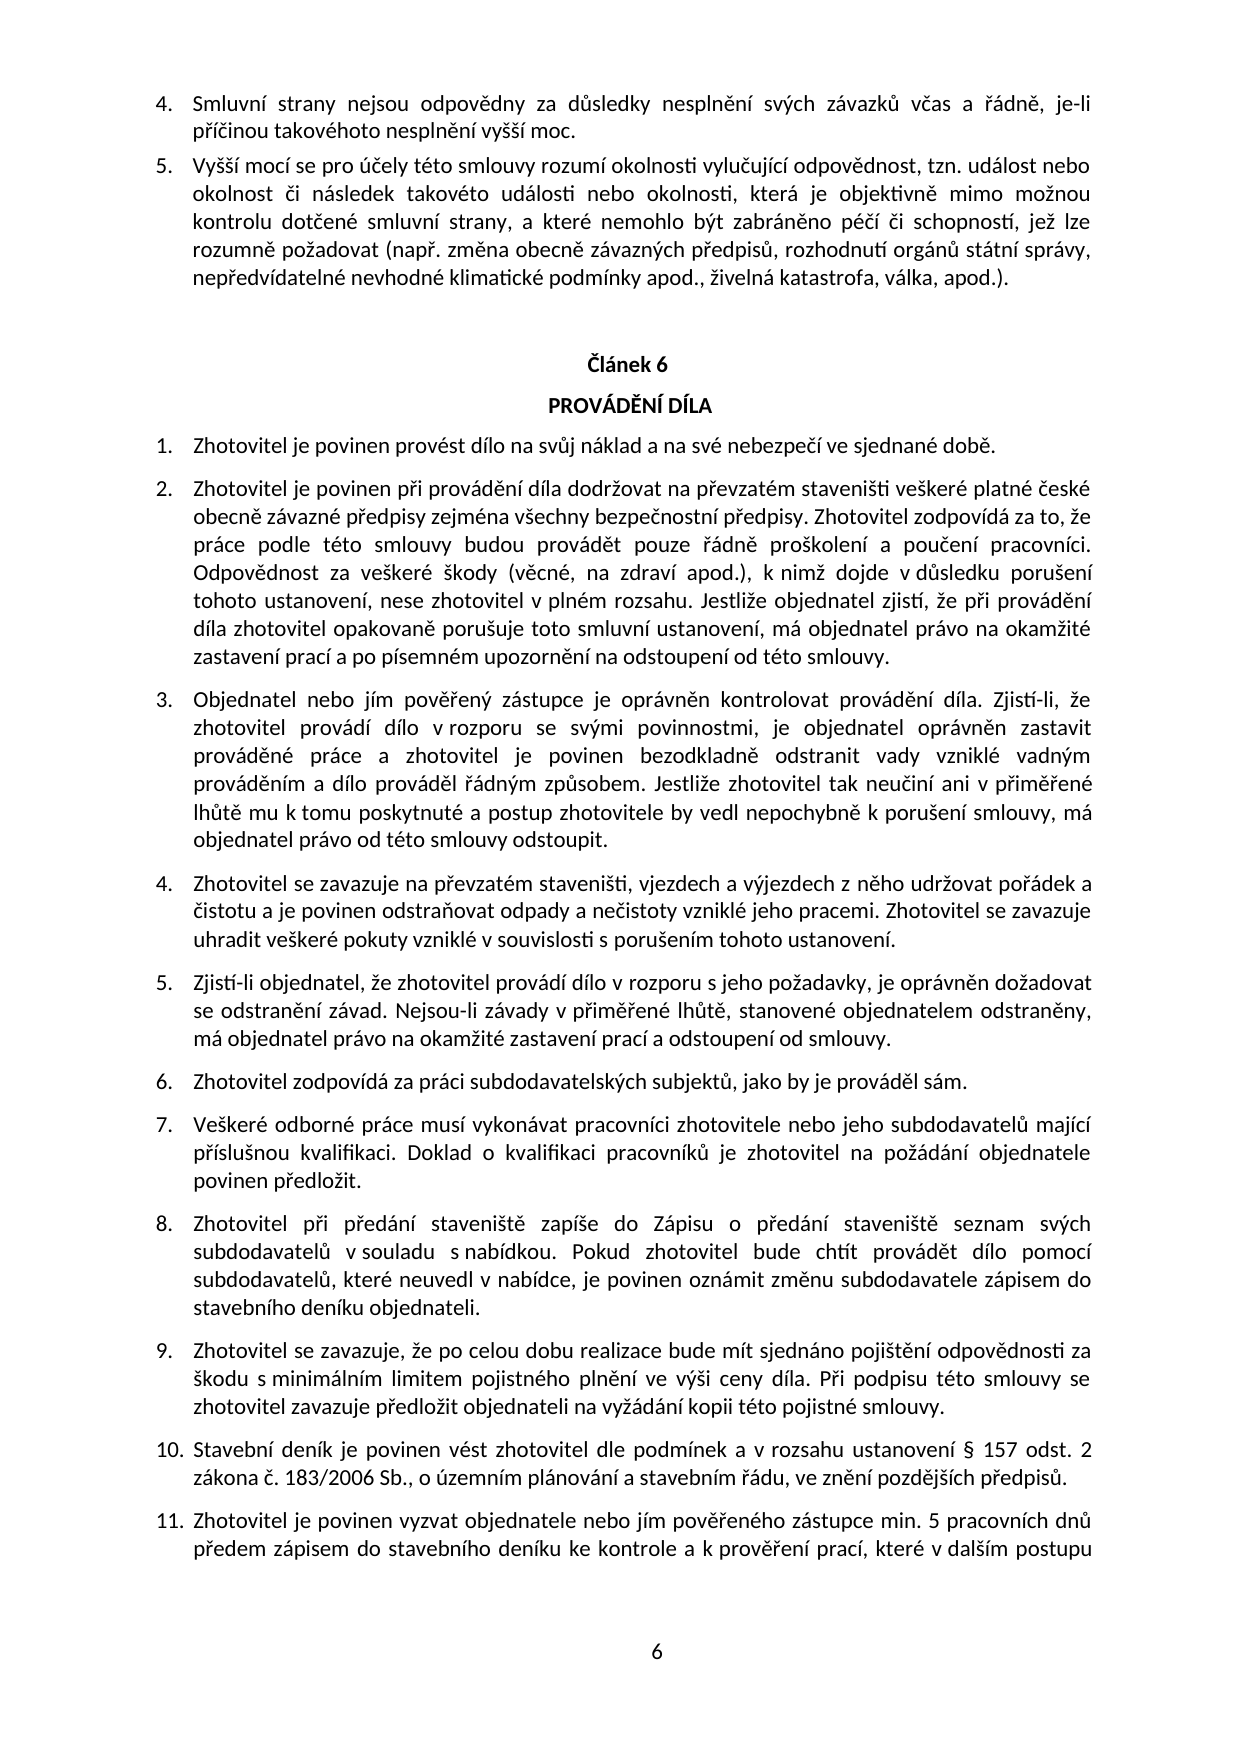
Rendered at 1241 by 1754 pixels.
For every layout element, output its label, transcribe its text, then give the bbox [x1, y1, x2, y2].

list Stavební deník je povinen vést zhotovitel dle podmínek a v rozsahu ustanovení § 157 odst. 2 zákona č. 183/2006 Sb., o územním plánování a stavebním řádu, ve znění pozdějších předpisů. [156, 1435, 1093, 1491]
list Zjistí-li objednatel, že zhotovitel provádí dílo v rozporu s jeho požadavky, je oprávněn dožadovat se odstranění závad. Nejsou-li závady v přiměřené lhůtě, stanovené objednatelem odstraněny, má objednatel právo na okamžité zastavení prací a odstoupení od smlouvy. [156, 968, 1093, 1052]
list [156, 1506, 1093, 1562]
list Zhotovitel se zavazuje, že po celou dobu realizace bude mít sjednáno pojištění odpovědnosti za škodu s minimálním limitem pojistného plnění ve výši ceny díla. Při podpisu této smlouvy se zhotovitel zavazuje předložit objednateli na vyžádání kopii této pojistné smlouvy. [156, 1336, 1093, 1420]
list Zhotovitel je povinen provést dílo na svůj náklad a na své nebezpečí ve sjednané době. [156, 431, 1093, 459]
subtitle Článek 6 [162, 350, 1093, 378]
list Zhotovitel je povinen při provádění díla dodržovat na převzatém staveništi veškeré platné české obecně závazné předpisy zejména všechny bezpečnostní předpisy. Zhotovitel zodpovídá za to, že práce podle této smlouvy budou provádět pouze řádně proškolení a poučení pracovníci. Odpovědnost za veškeré škody (věcné, na zdraví apod.), k nimž dojde v důsledku porušení tohoto ustanovení, nese zhotovitel v plném rozsahu. Jestliže objednatel zjistí, že při provádění díla zhotovitel opakovaně porušuje toto smluvní ustanovení, má objednatel právo na okamžité zastavení prací a po písemném upozornění na odstoupení od této smlouvy. [156, 474, 1093, 671]
list Zhotovitel při předání staveniště zapíše do Zápisu o předání staveniště seznam svých subdodavatelů v souladu s nabídkou. Pokud zhotovitel bude chtít provádět dílo pomocí subdodavatelů, které neuvedl v nabídce, je povinen oznámit změnu subdodavatele zápisem do stavebního deníku objednateli. [156, 1209, 1093, 1321]
list Vyšší mocí se pro účely této smlouvy rozumí okolnosti vylučující odpovědnost, tzn. událost nebo okolnost či následek takovéto události nebo okolnosti, která je objektivně mimo možnou kontrolu dotčené smluvní strany, a které nemohlo být zabráněno péčí či schopností, jež lze rozumně požadovat (např. změna obecně závazných předpisů, rozhodnutí orgánů státní správy, nepředvídatelné nevhodné klimatické podmínky apod., živelná katastrofa, válka, apod.). [155, 151, 1093, 291]
list Smluvní strany nejsou odpovědny za důsledky nesplnění svých závazků včas a řádně, je-li příčinou takovéhoto nesplnění vyšší moc. [155, 89, 1093, 145]
list Zhotovitel zodpovídá za práci subdodavatelských subjektů, jako by je prováděl sám. [156, 1067, 1093, 1095]
list Objednatel nebo jím pověřený zástupce je oprávněn kontrolovat provádění díla. Zjistí-li, že zhotovitel provádí dílo v rozporu se svými povinnostmi, je objednatel oprávněn zastavit prováděné práce a zhotovitel je povinen bezodkladně odstranit vady vzniklé vadným prováděním a dílo prováděl řádným způsobem. Jestliže zhotovitel tak neučiní ani v přiměřené lhůtě mu k tomu poskytnuté a postup zhotovitele by vedl nepochybně k porušení smlouvy, má objednatel právo od této smlouvy odstoupit. [156, 686, 1093, 854]
list Zhotovitel se zavazuje na převzatém staveništi, vjezdech a výjezdech z něho udržovat pořádek a čistotu a je povinen odstraňovat odpady a nečistoty vzniklé jeho pracemi. Zhotovitel se zavazuje uhradit veškeré pokuty vzniklé v souvislosti s porušením tohoto ustanovení. [156, 869, 1093, 953]
text Provádění díla [162, 391, 1093, 419]
list Veškeré odborné práce musí vykonávat pracovníci zhotovitele nebo jeho subdodavatelů mající příslušnou kvalifikaci. Doklad o kvalifikaci pracovníků je zhotovitel na požádání objednatele povinen předložit. [156, 1110, 1093, 1194]
